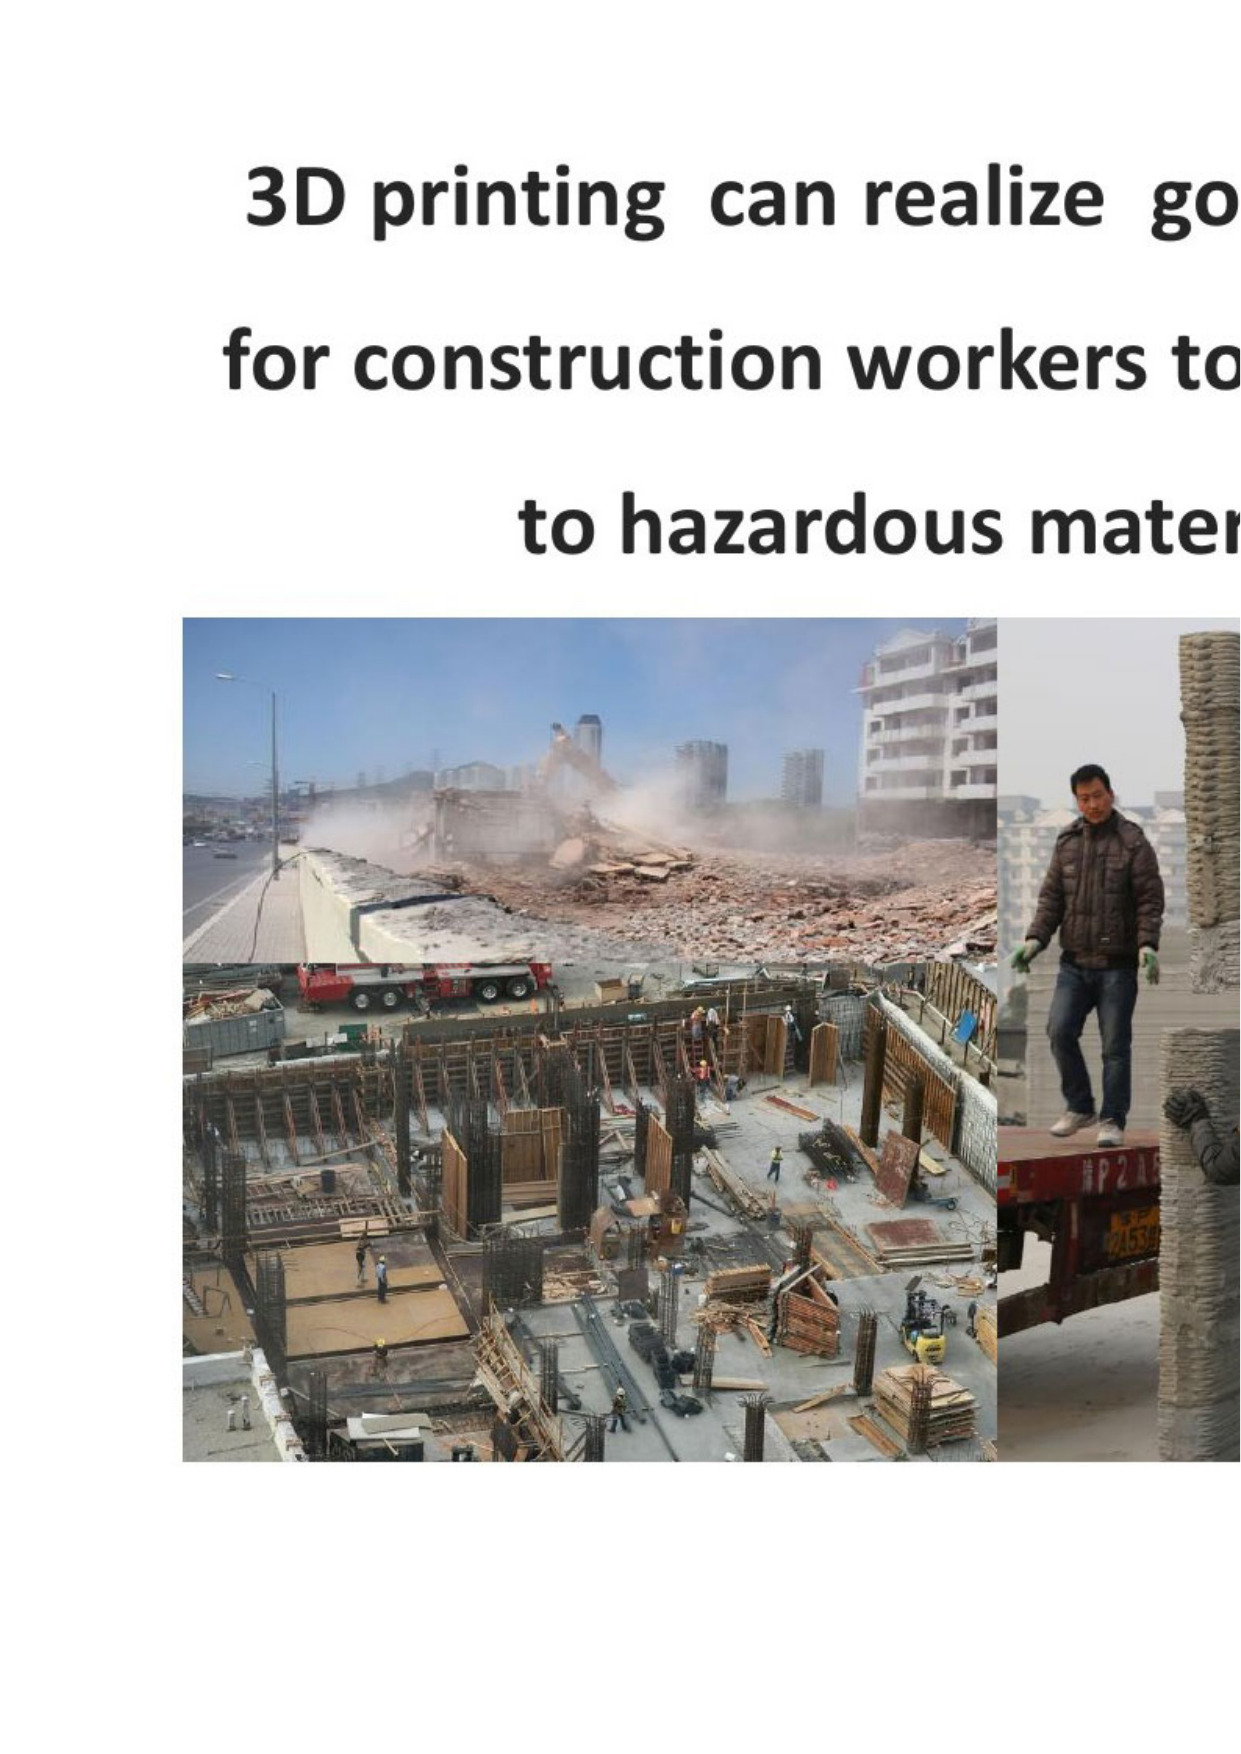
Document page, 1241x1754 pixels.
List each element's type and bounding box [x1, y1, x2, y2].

picture [147, 147, 1241, 1467]
